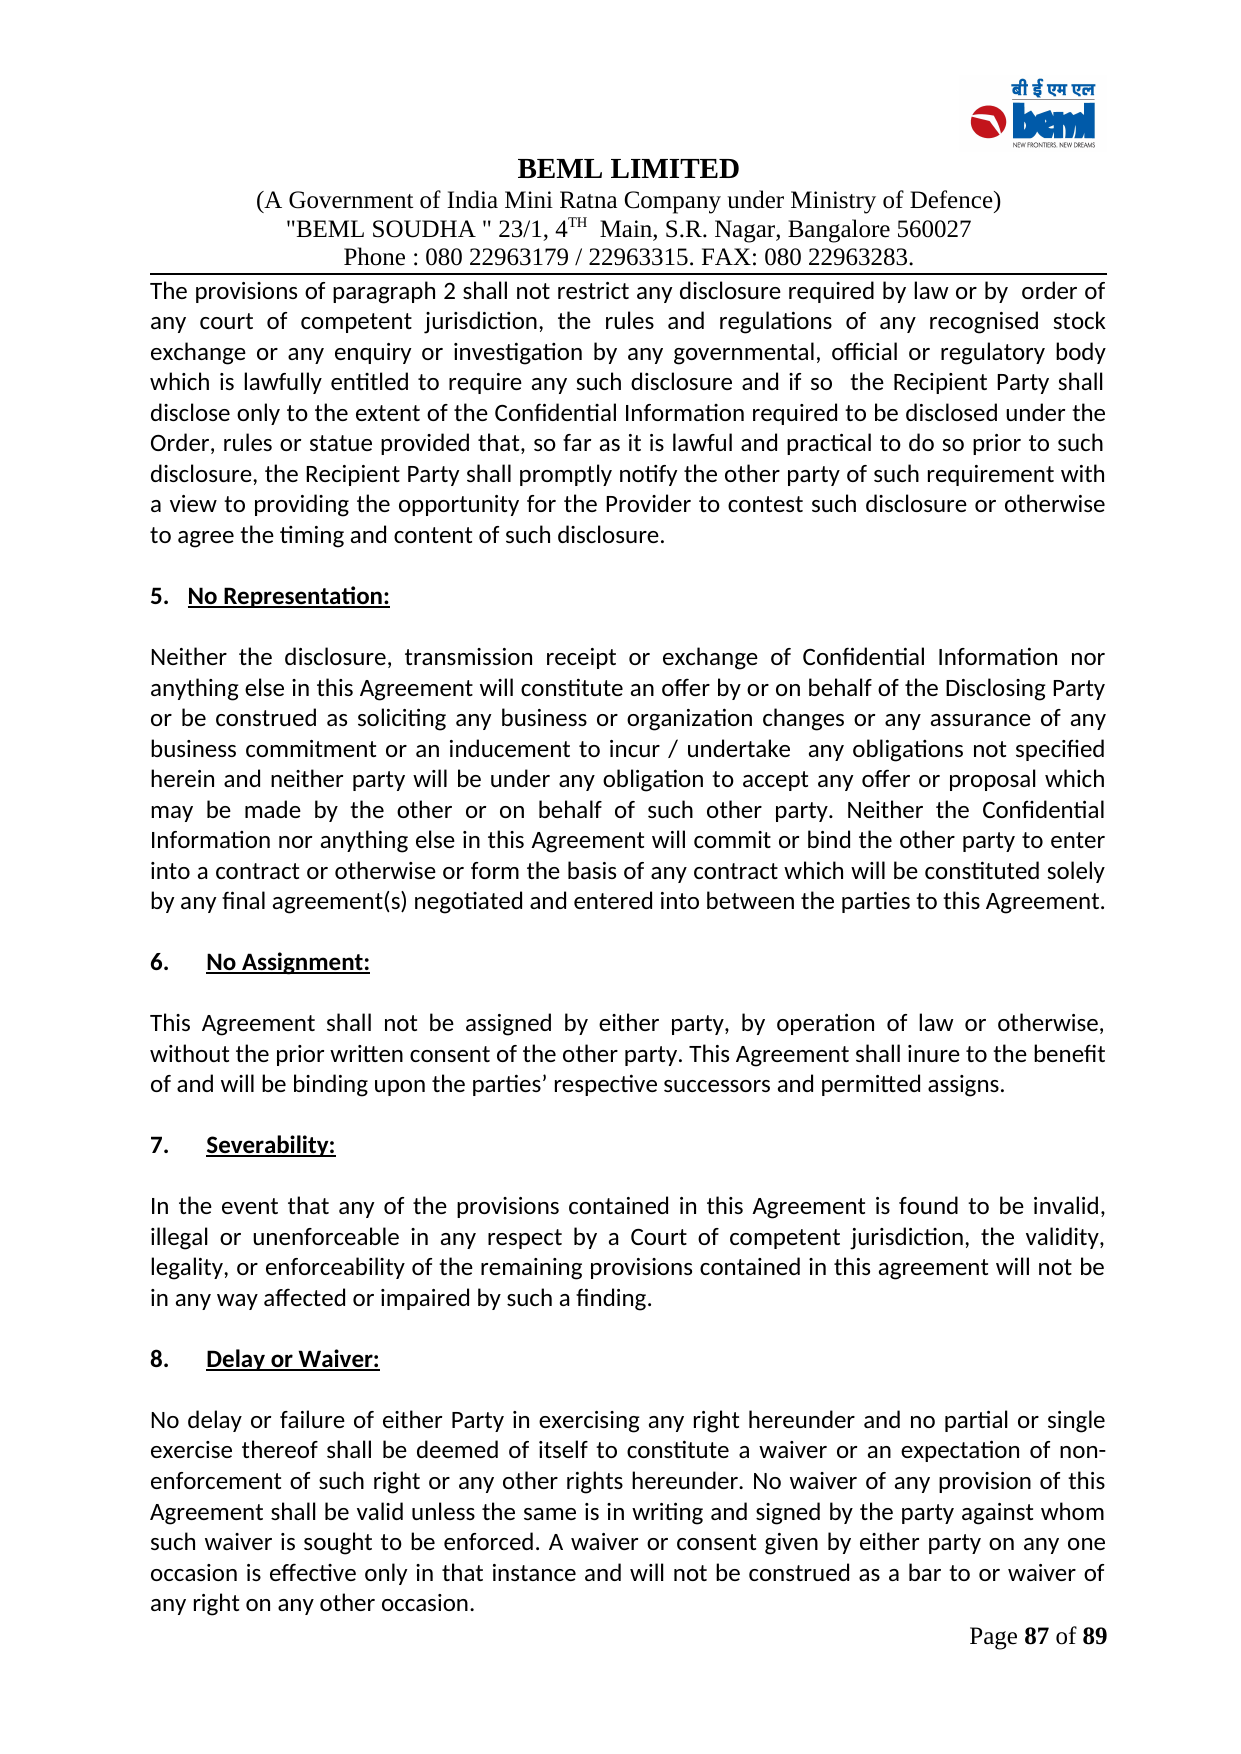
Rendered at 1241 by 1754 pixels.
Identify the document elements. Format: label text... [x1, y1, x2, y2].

text Neither the disclosure, transmission receipt or exchange of Confidential Information nor anything else in this Agreement will constitute an offer by or on behalf of the Disclosing Party or be construed as soliciting any business or organization changes or any assurance of any business commitment or an inducement to incur / undertake any obligations not specified herein and neither party will be under any obligation to accept any offer or proposal which may be made by the other or on behalf of such other party. Neither the Confidential Information nor anything else in this Agreement will commit or bind the other party to enter into a contract or otherwise or form the basis of any contract which will be constituted solely by any final agreement(s) negotiated and entered into between the parties to this Agreement. [150, 641, 1107, 916]
list No Assignment: [150, 946, 1107, 977]
text The provisions of paragraph 2 shall not restrict any disclosure required by law or by order of any court of competent jurisdiction, the rules and regulations of any recognised stock exchange or any enquiry or investigation by any governmental, official or regulatory body which is lawfully entitled to require any such disclosure and if so the Recipient Party shall disclose only to the extent of the Confidential Information required to be disclosed under the Order, rules or statue provided that, so far as it is lawful and practical to do so prior to such disclosure, the Recipient Party shall promptly notify the other party of such requirement with a view to providing the opportunity for the Provider to contest such disclosure or otherwise to agree the timing and content of such disclosure. [150, 275, 1107, 549]
text This Agreement shall not be assigned by either party, by operation of law or otherwise, without the prior written consent of the other party. This Agreement shall inure to the benefit of and will be binding upon the parties’ respective successors and permitted assigns. [150, 1007, 1107, 1099]
text No delay or failure of either Party in exercising any right hereunder and no partial or single exercise thereof shall be deemed of itself to constitute a waiver or an expectation of non-enforcement of such right or any other rights hereunder. No waiver of any provision of this Agreement shall be valid unless the same is in writing and signed by the party against whom such waiver is sought to be enforced. A waiver or consent given by either party on any one occasion is effective only in that instance and will not be construed as a bar to or waiver of any right on any other occasion. [150, 1404, 1107, 1618]
list Delay or Waiver: [150, 1343, 1107, 1374]
list Severability: [150, 1129, 1107, 1160]
list No Representation: [150, 580, 1107, 611]
text In the event that any of the provisions contained in this Agreement is found to be invalid, illegal or unenforceable in any respect by a Court of competent jurisdiction, the validity, legality, or enforceability of the remaining provisions contained in this agreement will not be in any way affected or impaired by such a finding. [150, 1191, 1107, 1313]
picture [958, 75, 1108, 152]
